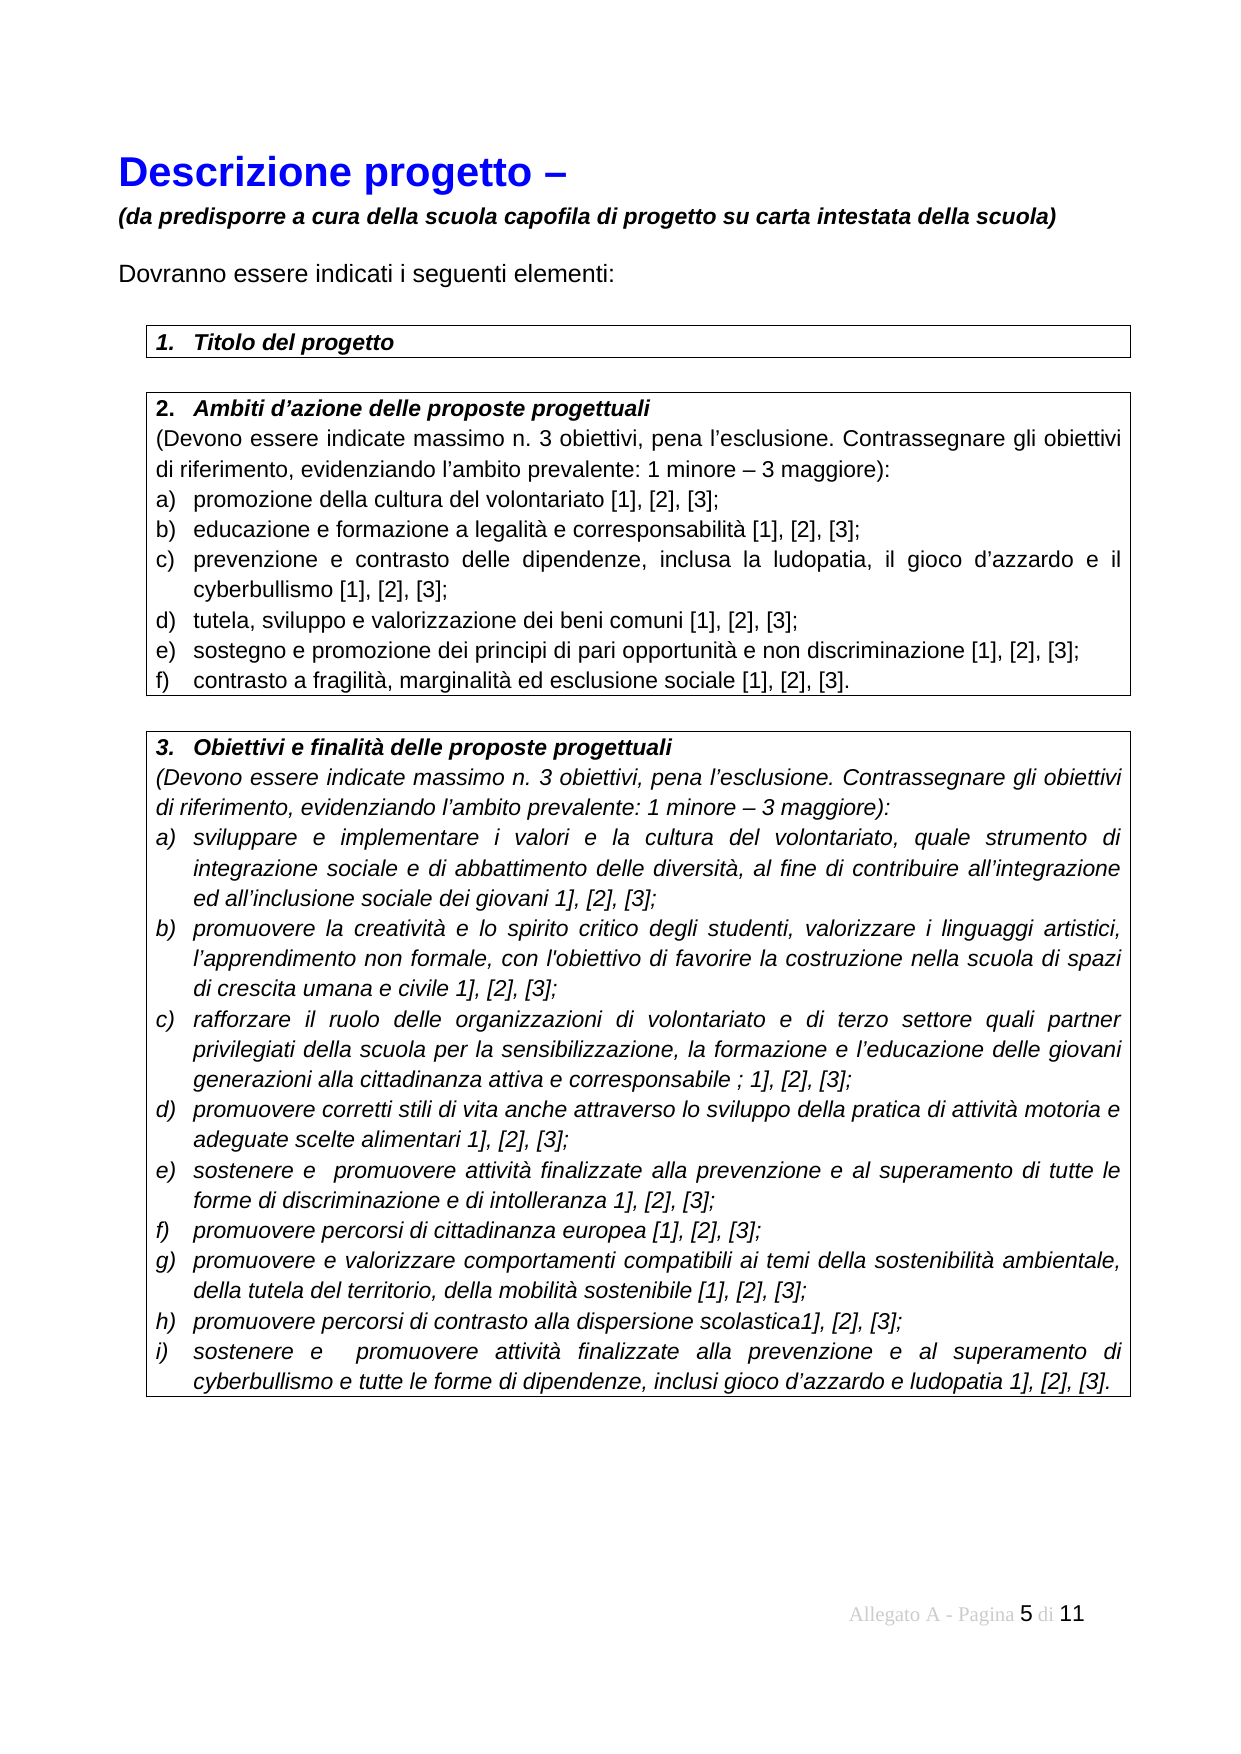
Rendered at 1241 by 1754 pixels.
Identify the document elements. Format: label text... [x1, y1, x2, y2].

text (da predisporre a cura della scuola capofila di progetto su carta intestata della scuola) [118, 203, 1122, 229]
list Titolo del progetto [147, 326, 1130, 357]
list Ambiti d’azione delle proposte progettuali [147, 393, 1130, 421]
list promozione della cultura del volontariato [1], [2], [3]; [147, 483, 1130, 512]
list sostegno e promozione dei principi di pari opportunità e non discriminazione [1], [2], [3]; [147, 634, 1130, 663]
text Dovranno essere indicati i seguenti elementi: [118, 259, 1122, 288]
list Obiettivi e finalità delle proposte progettuali [147, 732, 1130, 760]
list educazione e formazione a legalità e corresponsabilità [1], [2], [3]; [147, 513, 1130, 542]
text (Devono essere indicate massimo n. 3 obiettivi, pena l’esclusione. Contrassegnare gli obiettivi di riferimento, evidenziando l’ambito prevalente: 1 minore – 3 maggiore): [147, 761, 1130, 820]
list prevenzione e contrasto delle dipendenze, inclusa la ludopatia, il gioco d’azzardo e il cyberbullismo [1], [2], [3]; [147, 543, 1130, 603]
list promuovere percorsi di cittadinanza europea [1], [2], [3]; [147, 1214, 1130, 1243]
list sostenere e promuovere attività finalizzate alla prevenzione e al superamento di tutte le forme di discriminazione e di intolleranza 1], [2], [3]; [147, 1153, 1130, 1213]
list promuovere la creatività e lo spirito critico degli studenti, valorizzare i linguaggi artistici, l’apprendimento non formale, con l'obiettivo di favorire la costruzione nella scuola di spazi di crescita umana e civile 1], [2], [3]; [147, 912, 1130, 1002]
list sostenere e promuovere attività finalizzate alla prevenzione e al superamento di cyberbullismo e tutte le forme di dipendenze, inclusi gioco d’azzardo e ludopatia 1], [2], [3]. [147, 1335, 1130, 1396]
text Descrizione progetto – [118, 148, 1122, 196]
list promuovere percorsi di contrasto alla dispersione scolastica1], [2], [3]; [147, 1304, 1130, 1334]
list tutela, sviluppo e valorizzazione dei beni comuni [1], [2], [3]; [147, 603, 1130, 633]
text (Devono essere indicate massimo n. 3 obiettivi, pena l’esclusione. Contrassegnare gli obiettivi di riferimento, evidenziando l’ambito prevalente: 1 minore – 3 maggiore): [147, 422, 1130, 482]
list contrasto a fragilità, marginalità ed esclusione sociale [1], [2], [3]. [147, 664, 1130, 695]
list sviluppare e implementare i valori e la cultura del volontariato, quale strumento di integrazione sociale e di abbattimento delle diversità, al fine di contribuire all’integrazione ed all’inclusione sociale dei giovani 1], [2], [3]; [147, 821, 1130, 911]
list rafforzare il ruolo delle organizzazioni di volontariato e di terzo settore quali partner privilegiati della scuola per la sensibilizzazione, la formazione e l’educazione delle giovani generazioni alla cittadinanza attiva e corresponsabile ; 1], [2], [3]; [147, 1002, 1130, 1092]
list promuovere e valorizzare comportamenti compatibili ai temi della sostenibilità ambientale, della tutela del territorio, della mobilità sostenibile [1], [2], [3]; [147, 1244, 1130, 1304]
list promuovere corretti stili di vita anche attraverso lo sviluppo della pratica di attività motoria e adeguate scelte alimentari 1], [2], [3]; [147, 1093, 1130, 1153]
